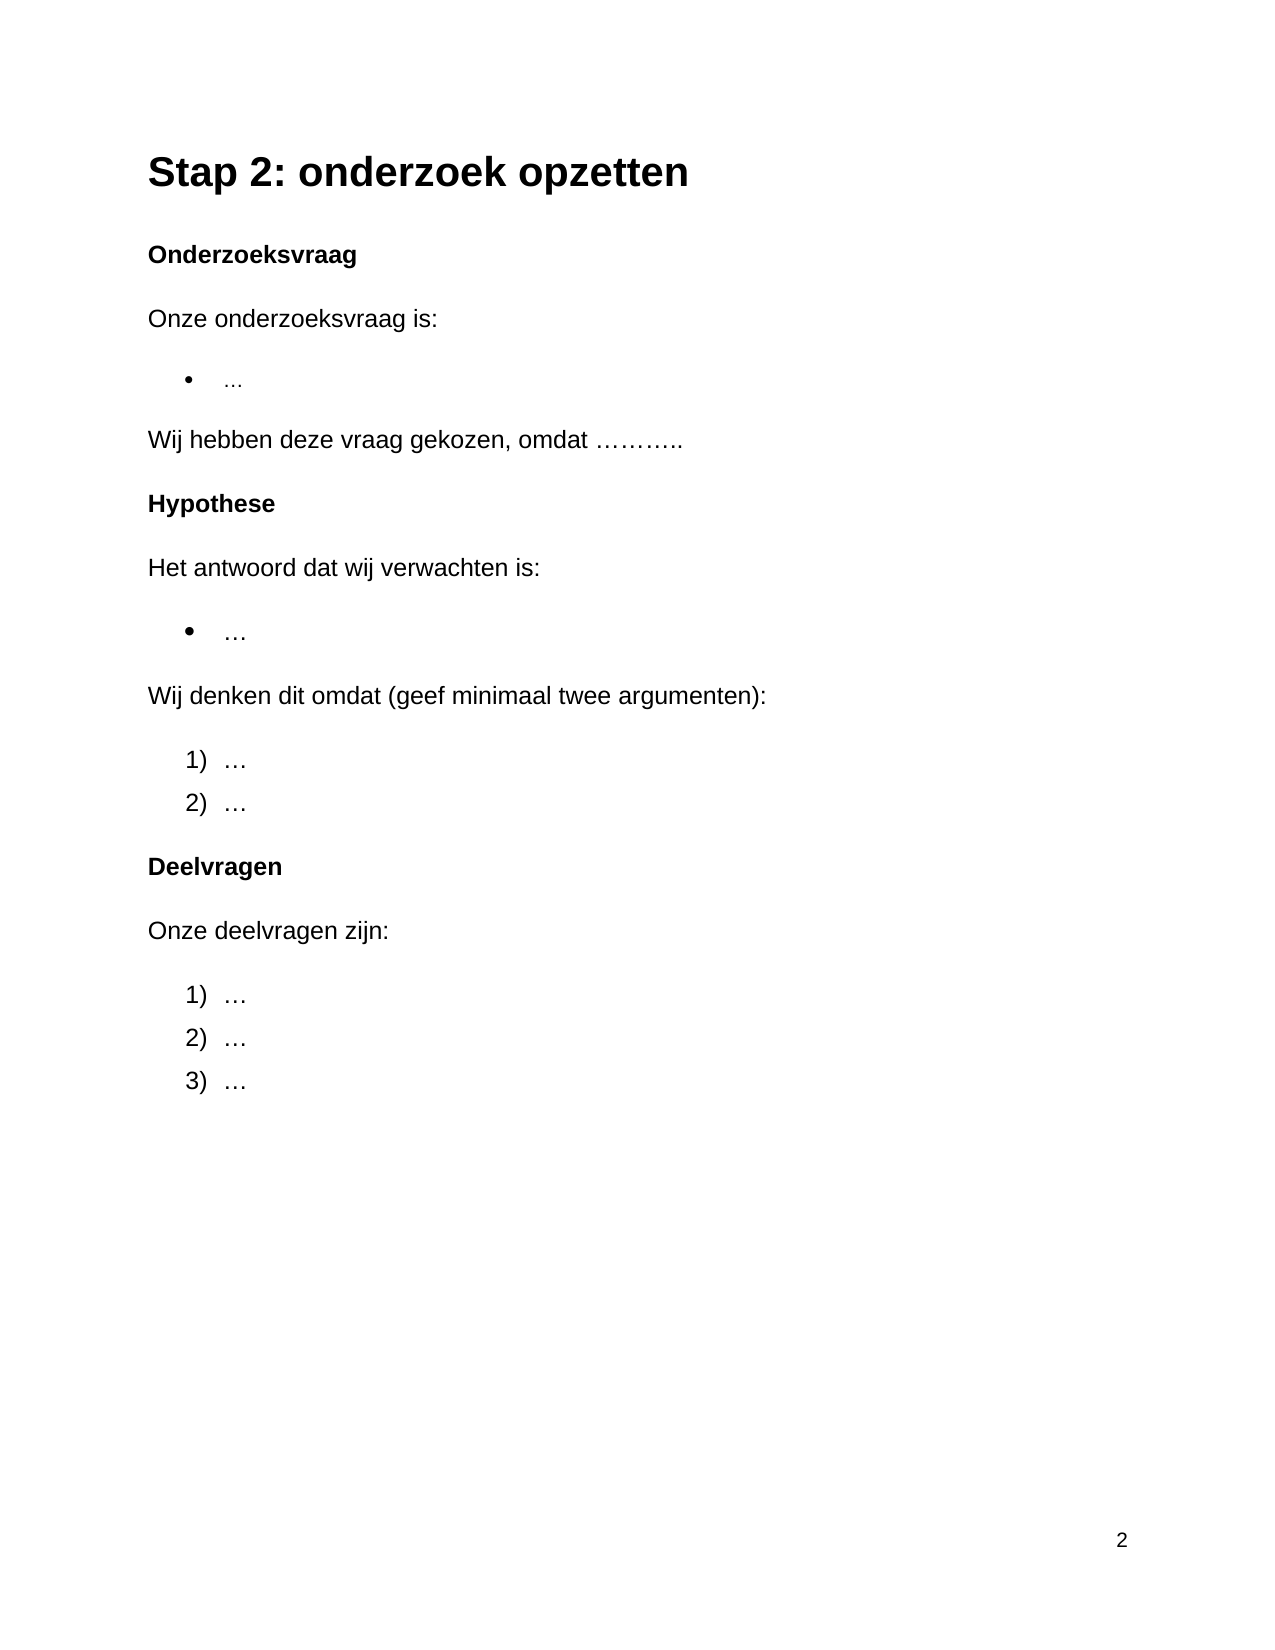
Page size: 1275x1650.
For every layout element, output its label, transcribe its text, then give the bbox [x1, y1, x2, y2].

text Wij denken dit omdat (geef minimaal twee argumenten): [148, 681, 1127, 710]
list … [185, 745, 1127, 774]
text Onze deelvragen zijn: [148, 916, 1127, 945]
list … [185, 788, 1127, 817]
text Onze onderzoeksvraag is: [148, 304, 1127, 333]
list … [185, 980, 1127, 1009]
list … [185, 617, 1127, 646]
list … [185, 368, 1127, 392]
text Hypothese [148, 489, 1127, 518]
list … [185, 1066, 1127, 1095]
text Deelvragen [148, 852, 1127, 881]
text Wij hebben deze vraag gekozen, omdat ……….. [148, 425, 1127, 454]
text Onderzoeksvraag [148, 240, 1127, 269]
list … [185, 1023, 1127, 1052]
text Stap 2: onderzoek opzetten [148, 148, 1127, 196]
text Het antwoord dat wij verwachten is: [148, 553, 1127, 582]
